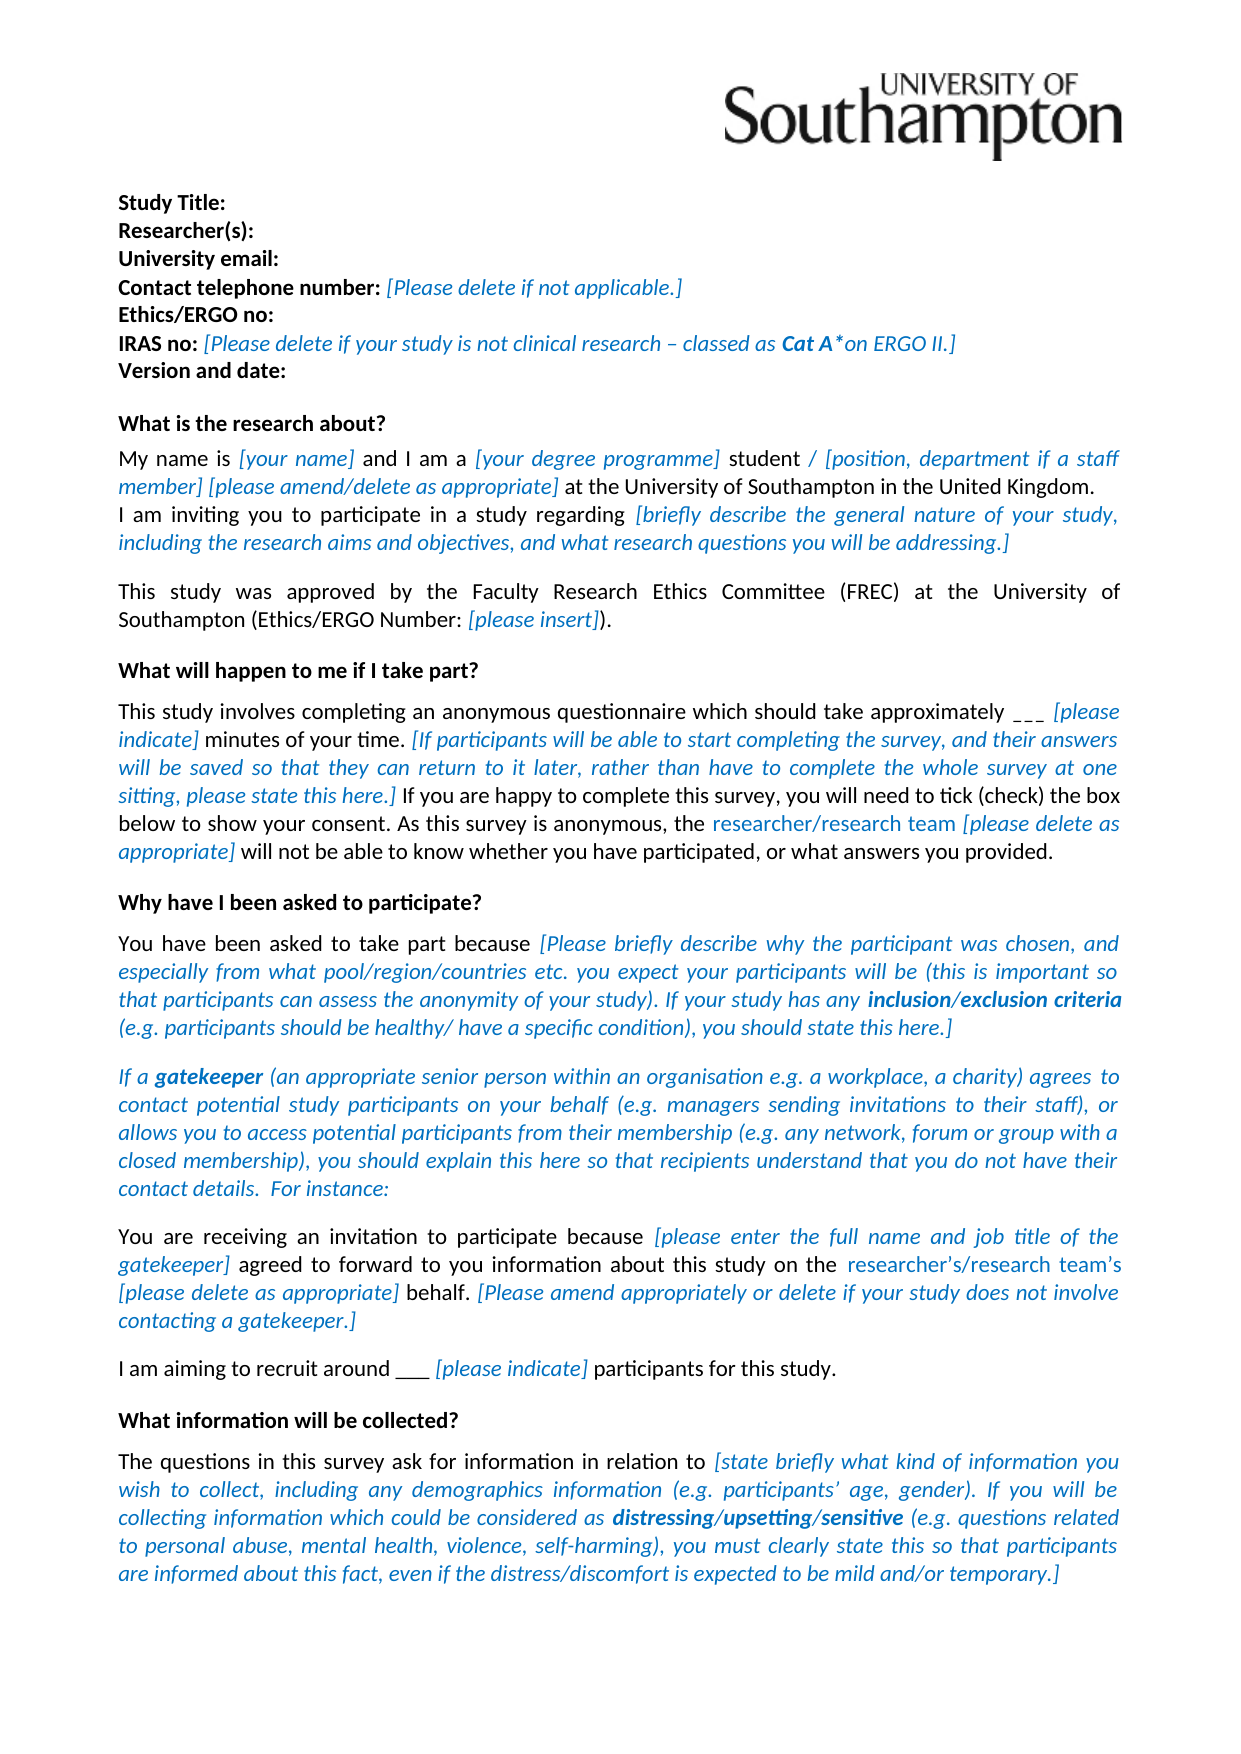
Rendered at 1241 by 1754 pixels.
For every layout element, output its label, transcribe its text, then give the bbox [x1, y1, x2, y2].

text What is the research about? [118, 409, 1122, 437]
text University email: [118, 244, 1122, 273]
text This study involves completing an anonymous questionnaire which should take approximately ___ [please indicate] minutes of your time. [If participants will be able to start completing the survey, and their answers will be saved so that they can return to it later, rather than have to complete the whole survey at one sitting, please state this here.] If you are happy to complete this survey, you will need to tick (check) the box below to show your consent. As this survey is anonymous, the researcher/research team [please delete as appropriate] will not be able to know whether you have participated, or what answers you provided. [118, 697, 1122, 865]
text Researcher(s): [118, 217, 1122, 244]
picture [725, 73, 1123, 161]
text Version and date: [118, 357, 1122, 385]
text What will happen to me if I take part? [118, 656, 1122, 684]
text Study Title: [118, 188, 1122, 217]
text If a gatekeeper (an appropriate senior person within an organisation e.g. a workplace, a charity) agrees to contact potential study participants on your behalf (e.g. managers sending invitations to their staff), or allows you to access potential participants from their membership (e.g. any network, forum or group with a closed membership), you should explain this here so that recipients understand that you do not have their contact details. For instance: [118, 1062, 1122, 1202]
text My name is [your name] and I am a [your degree programme] student / [position, department if a staff member] [please amend/delete as appropriate] at the University of Southampton in the United Kingdom. [118, 444, 1122, 501]
text IRAS no: [Please delete if your study is not clinical research – classed as Cat A*on ERGO II.] [118, 329, 1122, 357]
text What information will be collected? [118, 1406, 1122, 1434]
text Why have I been asked to participate? [118, 888, 1122, 917]
text This study was approved by the Faculty Research Ethics Committee (FREC) at the University of Southampton (Ethics/ERGO Number: [please insert]). [118, 577, 1122, 633]
text Contact telephone number: [Please delete if not applicable.] [118, 273, 1122, 301]
text You have been asked to take part because [Please briefly describe why the participant was chosen, and especially from what pool/region/countries etc. you expect your participants will be (this is important so that participants can assess the anonymity of your study). If your study has any inclusion/exclusion criteria (e.g. participants should be healthy/ have a specific condition), you should state this here.] [118, 929, 1122, 1041]
text You are receiving an invitation to participate because [please enter the full name and job title of the gatekeeper] agreed to forward to you information about this study on the researcher’s/research team’s [please delete as appropriate] behalf. [Please amend appropriately or delete if your study does not involve contacting a gatekeeper.] [118, 1222, 1122, 1334]
text The questions in this survey ask for information in relation to [state briefly what kind of information you wish to collect, including any demographics information (e.g. participants’ age, gender). If you will be collecting information which could be considered as distressing/upsetting/sensitive (e.g. questions related to personal abuse, mental health, violence, self-harming), you must clearly state this so that participants are informed about this fact, even if the distress/discomfort is expected to be mild and/or temporary.] [118, 1447, 1122, 1587]
text I am aiming to recruit around ___ [please indicate] participants for this study. [118, 1354, 1122, 1383]
text I am inviting you to participate in a study regarding [briefly describe the general nature of your study, including the research aims and objectives, and what research questions you will be addressing.] [118, 501, 1122, 557]
text Ethics/ERGO no: [118, 301, 1122, 329]
